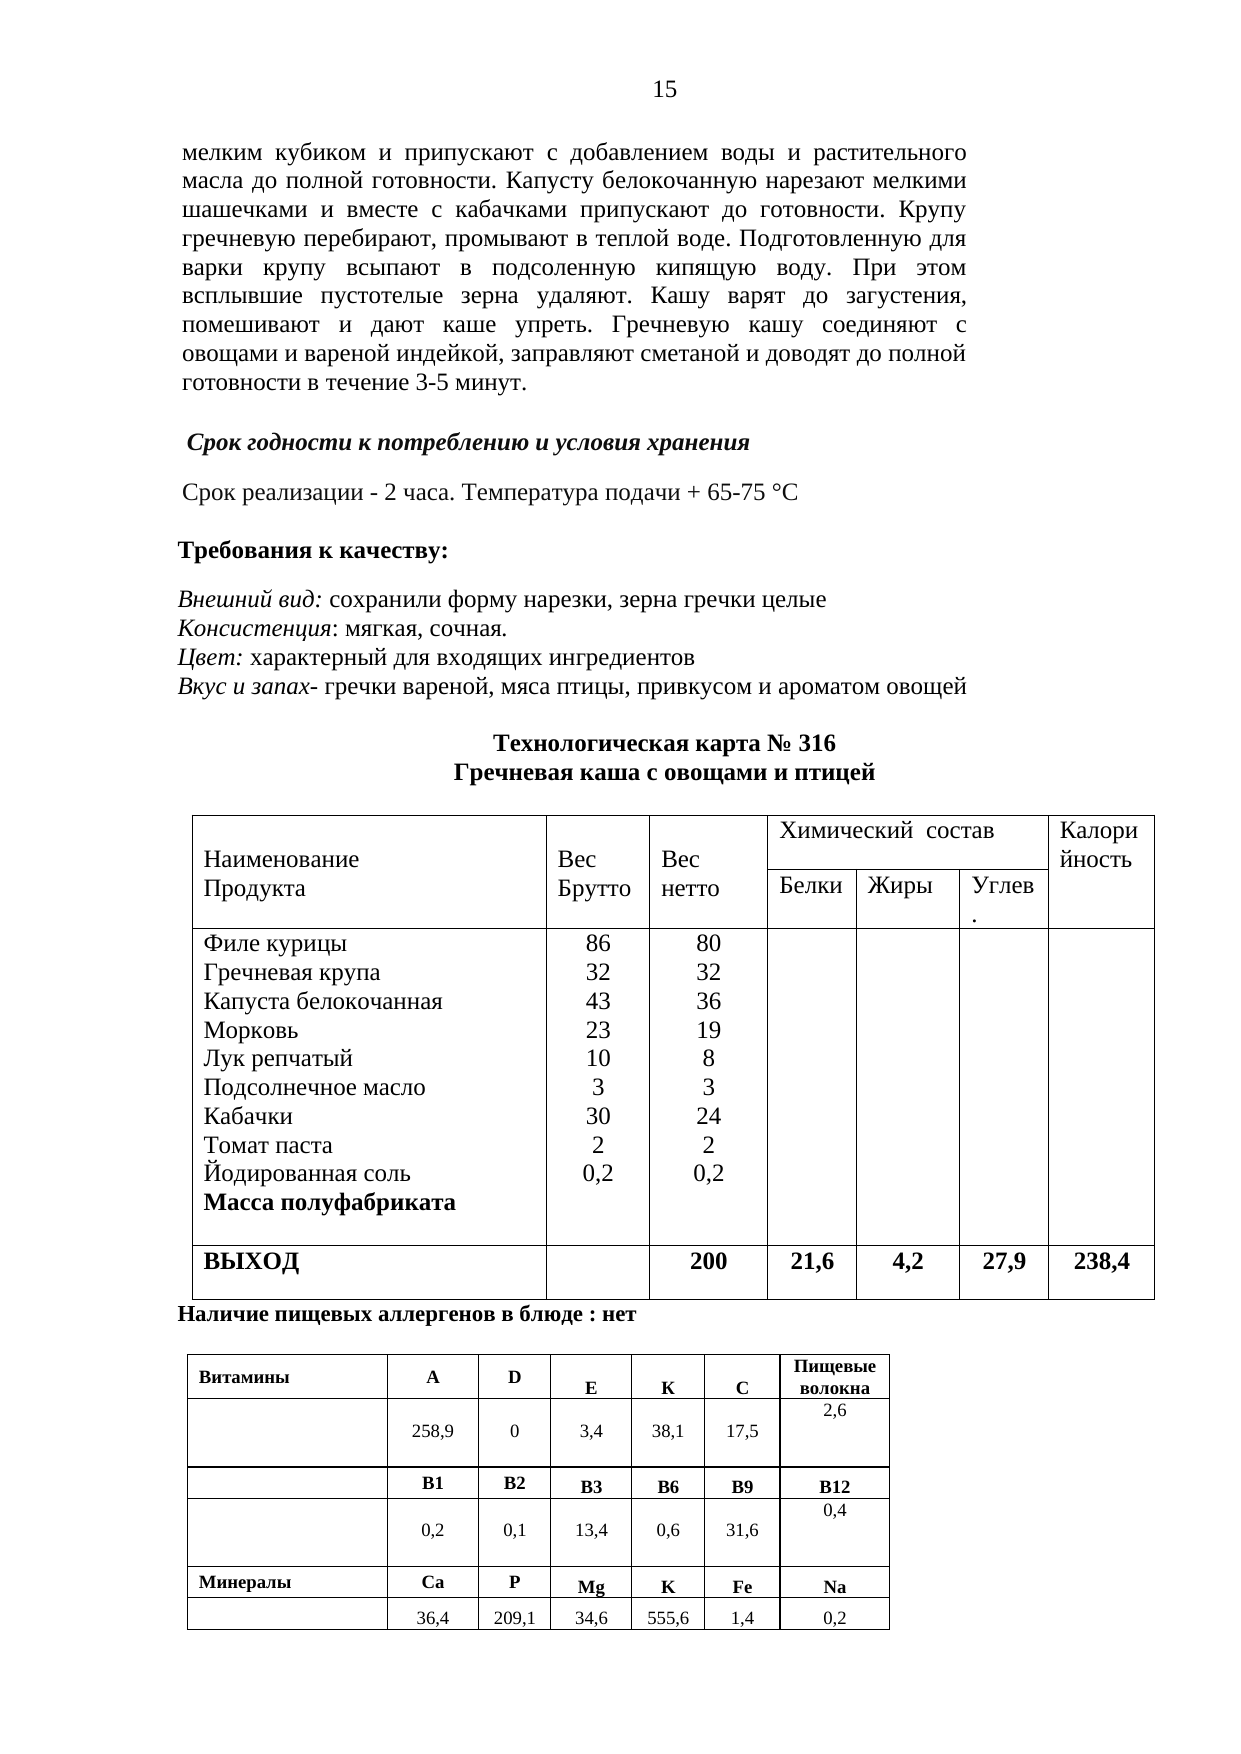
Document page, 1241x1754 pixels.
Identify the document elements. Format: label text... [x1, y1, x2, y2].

table_cell ВЫХОД [193, 1246, 546, 1299]
table_header Вес Брутто [547, 816, 649, 927]
table_cell 0,1 [479, 1499, 550, 1566]
table_cell 0,2 [781, 1598, 889, 1628]
table_cell 209,1 [479, 1598, 550, 1628]
table_header А [388, 1355, 478, 1398]
table_cell Внешний вид: сохранили форму нарезки, зерна гречки целые Консистенция: мягкая, сочная. Цвет: характерный для входящих ингредиентов Вкус и запах- гречки вареной, мяса птицы, привкусом и ароматом овощей [177, 585, 1152, 699]
table_cell Ca [388, 1567, 478, 1597]
table_cell Na [781, 1567, 889, 1597]
table_header Витамины [188, 1355, 387, 1398]
table_cell 0 [479, 1399, 550, 1466]
table_cell 4,2 [857, 1246, 959, 1299]
table_cell [547, 1246, 649, 1299]
text Технологическая карта № 316 [177, 728, 1152, 757]
table_cell 38,1 [632, 1399, 704, 1466]
table_cell [768, 929, 856, 1245]
table_cell 34,6 [551, 1598, 631, 1628]
table_cell 2,6 [781, 1399, 889, 1466]
table_cell 238,4 [1049, 1246, 1154, 1299]
table_cell В3 [551, 1468, 631, 1498]
table_header Пищевые волокна [781, 1355, 889, 1398]
table_cell [188, 1399, 387, 1466]
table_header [177, 131, 1047, 423]
table_cell Белки [768, 870, 856, 927]
table_cell 21,6 [768, 1246, 856, 1299]
table_cell P [479, 1567, 550, 1597]
table_cell В2 [479, 1468, 550, 1498]
table_cell [188, 1598, 387, 1628]
table_header Калорийность [1049, 816, 1154, 927]
table_cell [960, 929, 1048, 1245]
table_cell Филе курицы Гречневая крупа Капуста белокочанная Морковь Лук репчатый Подсолнечное масло Кабачки Томат паста Йодированная соль Масса полуфабриката [193, 929, 546, 1245]
table_cell Fe [705, 1567, 779, 1597]
table_cell В1 [388, 1468, 478, 1498]
table_header Е [551, 1355, 631, 1398]
table_header К [632, 1355, 704, 1398]
table_header Вес нетто [650, 816, 767, 927]
table_cell В6 [632, 1468, 704, 1498]
table_header С [705, 1355, 779, 1398]
table_cell 17,5 [705, 1399, 779, 1466]
table_cell Минералы [188, 1567, 387, 1597]
table_cell 36,4 [388, 1598, 478, 1628]
table_cell 80 32 36 19 8 3 24 2 0,2 [650, 929, 767, 1245]
table_cell Жиры [857, 870, 959, 927]
table_cell 0,6 [632, 1499, 704, 1566]
text Гречневая каша с овощами и птицей [177, 757, 1152, 786]
table_cell 200 [650, 1246, 767, 1299]
table_cell В12 [781, 1468, 889, 1498]
table_cell [177, 423, 1152, 531]
table_cell [857, 929, 959, 1245]
table_cell 555,6 [632, 1598, 704, 1628]
table_cell В9 [705, 1468, 779, 1498]
table_cell 13,4 [551, 1499, 631, 1566]
table_header D [479, 1355, 550, 1398]
table_cell [188, 1468, 387, 1498]
table_cell 0,4 [781, 1499, 889, 1566]
table_cell K [632, 1567, 704, 1597]
table_header Химический состав [768, 816, 1048, 869]
table_cell 3,4 [551, 1399, 631, 1466]
table_cell 258,9 [388, 1399, 478, 1466]
table_header Наименование Продукта [193, 816, 546, 927]
table_cell Углев. [960, 870, 1048, 927]
table_cell 0,2 [388, 1499, 478, 1566]
table_cell 1,4 [705, 1598, 779, 1628]
table_cell [1049, 929, 1154, 1245]
table_cell Требования к качеству: [177, 531, 1152, 584]
table_cell Mg [551, 1567, 631, 1597]
table_cell [188, 1499, 387, 1566]
table_cell 31,6 [705, 1499, 779, 1566]
table_cell 27,9 [960, 1246, 1048, 1299]
text Наличие пищевых аллергенов в блюде : нет [177, 1300, 1152, 1327]
table_cell 86 32 43 23 10 3 30 2 0,2 [547, 929, 649, 1245]
